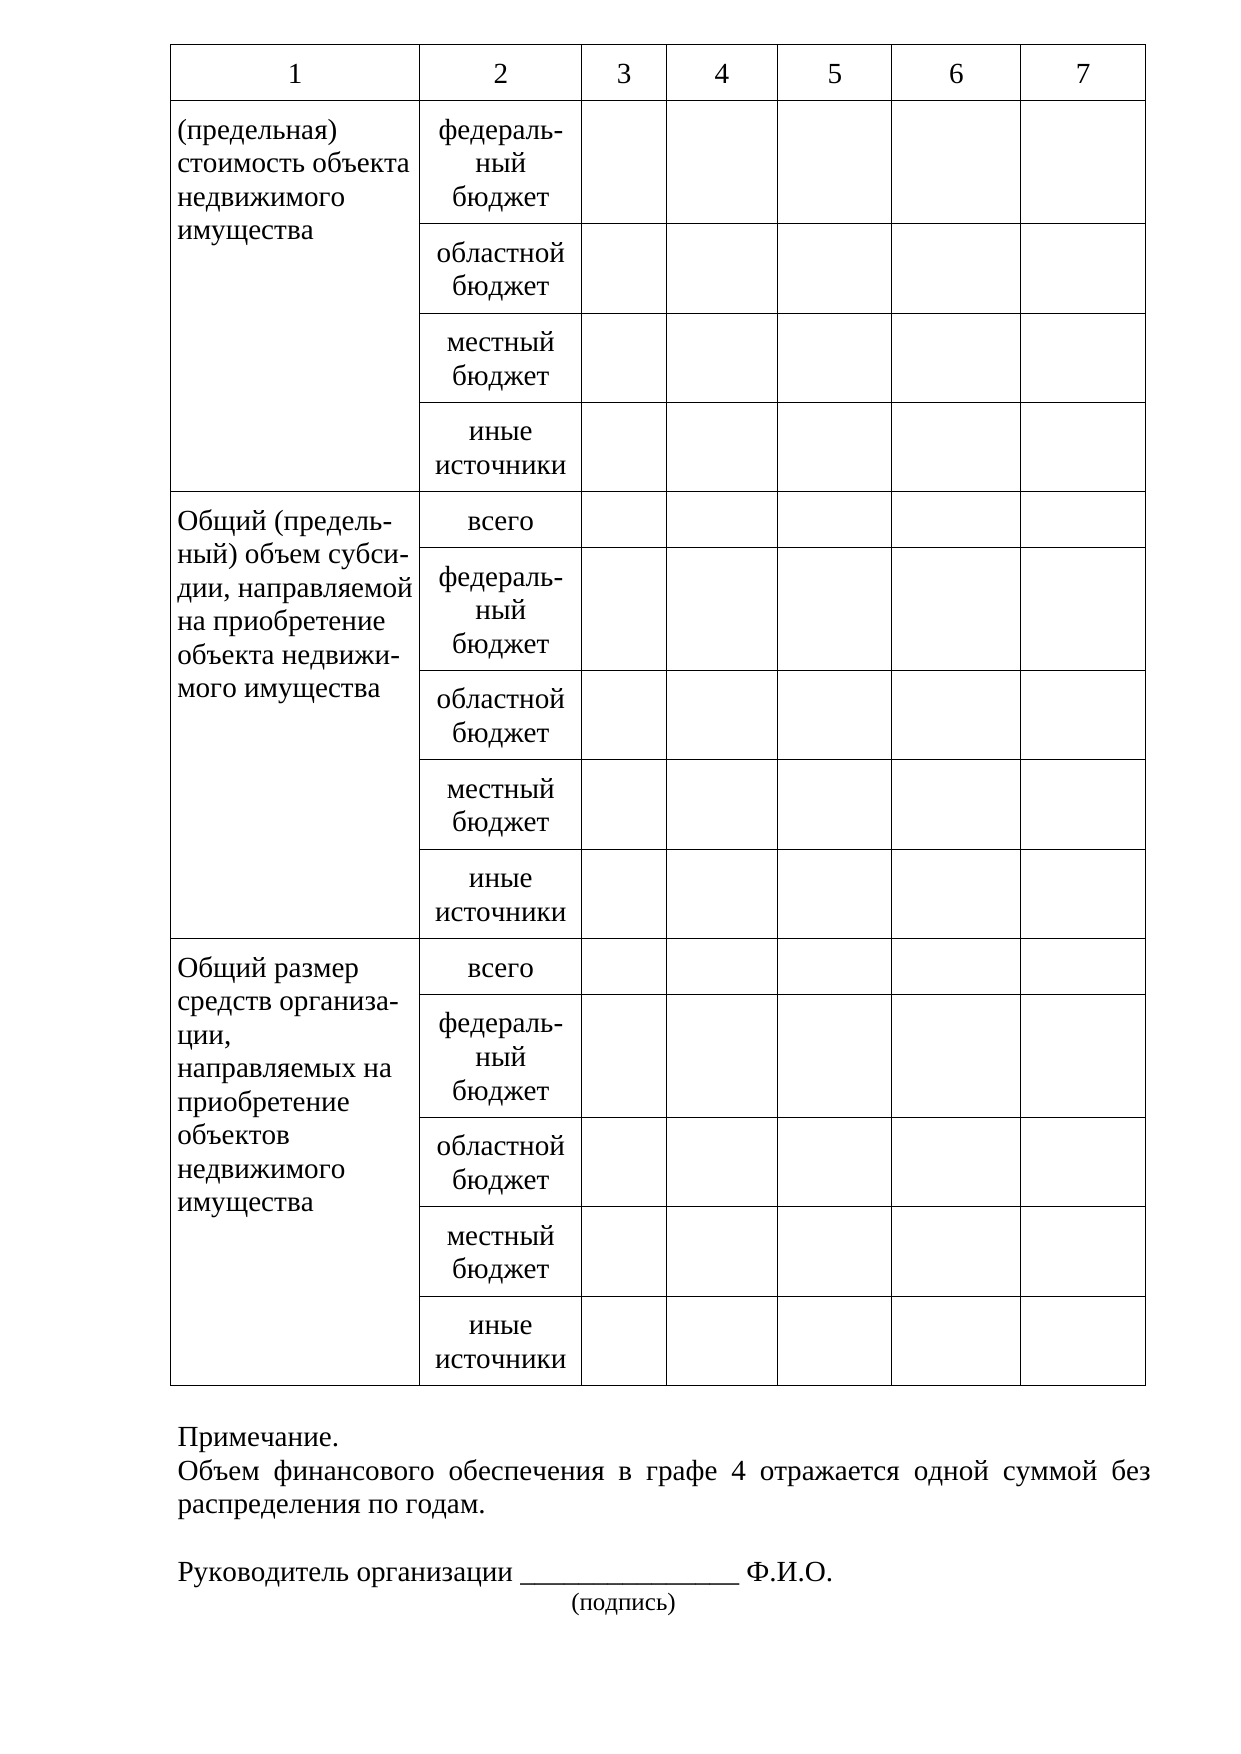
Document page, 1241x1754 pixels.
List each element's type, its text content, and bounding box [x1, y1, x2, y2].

table_cell [582, 492, 666, 547]
table_cell [892, 1207, 1020, 1296]
table_cell [667, 224, 777, 312]
table_cell [667, 939, 777, 994]
table_cell [778, 1297, 891, 1385]
table_cell [1021, 995, 1145, 1117]
table_cell [892, 760, 1020, 849]
table_cell [1021, 1207, 1145, 1296]
table_cell областной бюджет [420, 224, 581, 312]
table_cell [582, 314, 666, 402]
table_cell [582, 224, 666, 312]
table_header 6 [892, 45, 1020, 100]
table_cell федеральный бюджет [420, 548, 581, 670]
table_cell [582, 403, 666, 491]
table_cell [582, 850, 666, 938]
table_cell [1021, 939, 1145, 994]
table_cell [667, 1118, 777, 1206]
table_cell [1021, 850, 1145, 938]
table_cell [667, 403, 777, 491]
table_cell [892, 548, 1020, 670]
table_cell [892, 671, 1020, 759]
table_cell [892, 850, 1020, 938]
table_cell [667, 1297, 777, 1385]
table_cell федеральный бюджет [420, 995, 581, 1117]
table_cell иные источники [420, 1297, 581, 1385]
table_cell местный бюджет [420, 314, 581, 402]
table_cell [892, 403, 1020, 491]
table_cell [1021, 224, 1145, 312]
table_cell иные источники [420, 403, 581, 491]
table_cell [582, 1118, 666, 1206]
table_cell [892, 224, 1020, 312]
text Примечание. [177, 1419, 1152, 1453]
table_cell [778, 101, 891, 223]
table_header 4 [667, 45, 777, 100]
table_cell [892, 492, 1020, 547]
table_cell [1021, 101, 1145, 223]
table_cell [778, 403, 891, 491]
table_cell [667, 760, 777, 849]
table_cell областной бюджет [420, 671, 581, 759]
table_cell Общий (предельный) объем субсидии, направляемой на приобретение объекта недвижимого имущества [171, 492, 419, 938]
table_cell [1021, 1297, 1145, 1385]
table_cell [171, 101, 419, 491]
table_cell [778, 224, 891, 312]
table_header 1 [171, 45, 419, 100]
table_cell [778, 850, 891, 938]
table_cell [667, 101, 777, 223]
table_cell всего [420, 939, 581, 994]
table_cell [892, 101, 1020, 223]
table_cell областной бюджет [420, 1118, 581, 1206]
table_cell [582, 101, 666, 223]
table_cell [892, 939, 1020, 994]
table_cell местный бюджет [420, 1207, 581, 1296]
table_cell [582, 1207, 666, 1296]
table_cell всего [420, 492, 581, 547]
table_cell [778, 760, 891, 849]
table_cell [582, 671, 666, 759]
table_cell [582, 548, 666, 670]
table_cell [778, 995, 891, 1117]
table_header 7 [1021, 45, 1145, 100]
table_cell [582, 1297, 666, 1385]
text (подпись) [177, 1587, 1152, 1616]
table_cell местный бюджет [420, 760, 581, 849]
table_cell [667, 1207, 777, 1296]
table_header 3 [582, 45, 666, 100]
table_cell [778, 939, 891, 994]
table_cell [892, 314, 1020, 402]
table_cell [892, 1118, 1020, 1206]
table_cell [892, 1297, 1020, 1385]
table_cell [667, 548, 777, 670]
table_cell [582, 995, 666, 1117]
table_cell [778, 492, 891, 547]
table_cell [1021, 492, 1145, 547]
table_cell [1021, 548, 1145, 670]
table_cell [667, 314, 777, 402]
table_cell Общий размер средств организации, направляемых на приобретение объектов недвижимого имущества [171, 939, 419, 1385]
table_cell [778, 548, 891, 670]
table_cell иные источники [420, 850, 581, 938]
table_header 5 [778, 45, 891, 100]
table_cell [1021, 314, 1145, 402]
text Объем финансового обеспечения в графе 4 отражается одной суммой без распределения по годам. [177, 1453, 1152, 1520]
table_cell [1021, 671, 1145, 759]
table_cell [667, 492, 777, 547]
table_cell [582, 760, 666, 849]
table_cell [667, 995, 777, 1117]
table_cell [1021, 1118, 1145, 1206]
table_cell [667, 850, 777, 938]
table_header 2 [420, 45, 581, 100]
table_cell федеральный бюджет [420, 101, 581, 223]
table_cell [667, 671, 777, 759]
table_cell [582, 939, 666, 994]
table_cell [892, 995, 1020, 1117]
table_cell [778, 1118, 891, 1206]
table_cell [778, 671, 891, 759]
table_cell [1021, 760, 1145, 849]
table_cell [778, 1207, 891, 1296]
table_cell [778, 314, 891, 402]
text Руководитель организации _______________ Ф.И.О. [177, 1554, 1152, 1587]
table_cell [1021, 403, 1145, 491]
